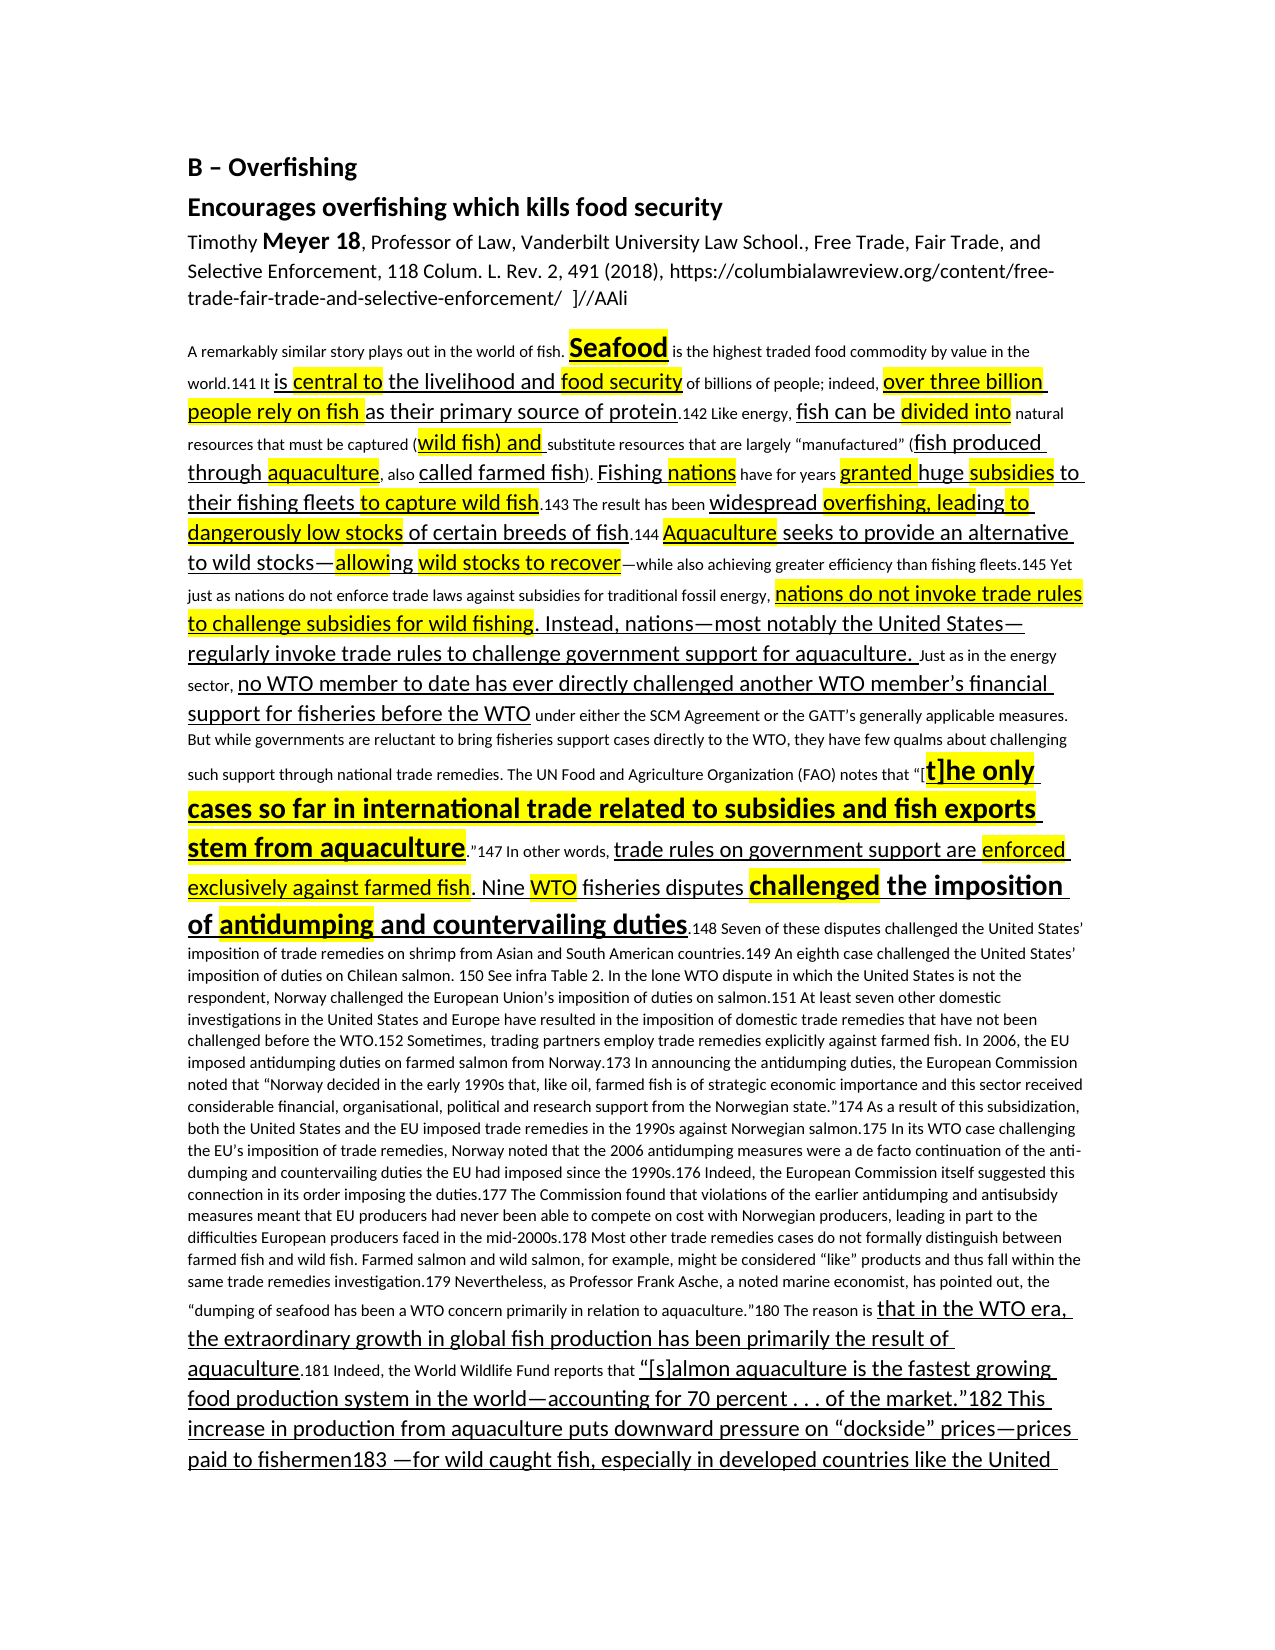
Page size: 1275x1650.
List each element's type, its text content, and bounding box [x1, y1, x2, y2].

text Timothy Meyer 18, Professor of Law, Vanderbilt University Law School., Free Trade, Fair Trade, and Selective Enforcement, 118 Colum. L. Rev. 2, 491 (2018), https://columbialawreview.org/content/free-trade-fair-trade-and-selective-enforcement/ ]//AAli [187, 225, 1087, 311]
subtitle B – Overfishing [187, 150, 1087, 183]
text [187, 329, 1087, 1473]
subtitle Encourages overfishing which kills food security [187, 190, 1087, 223]
